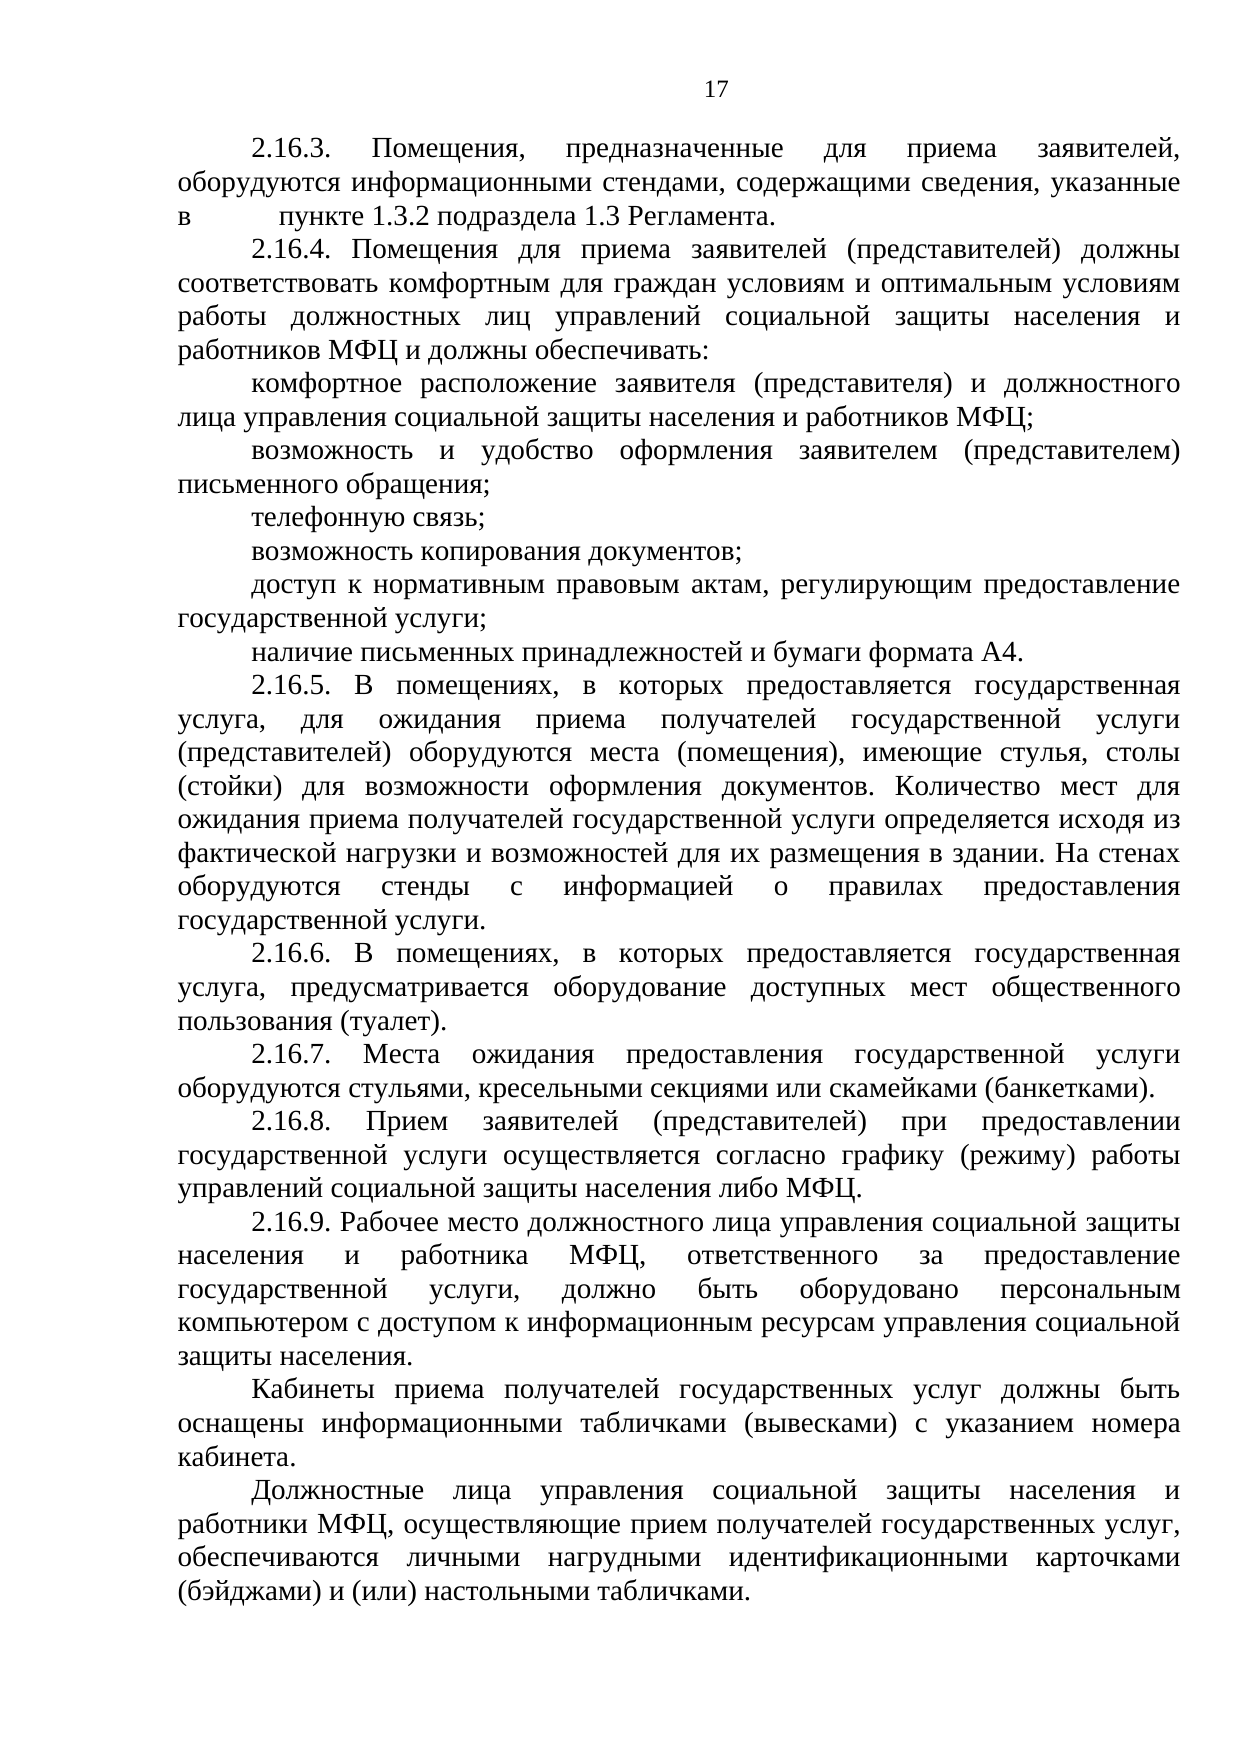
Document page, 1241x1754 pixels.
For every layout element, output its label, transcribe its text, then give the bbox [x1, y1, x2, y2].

text комфортное расположение заявителя (представителя) и должностного лица управления социальной защиты населения и работников МФЦ; [177, 365, 1181, 432]
text Должностные лица управления социальной защиты населения и работники МФЦ, осуществляющие прием получателей государственных услуг, обеспечиваются личными нагрудными идентификационными карточками (бэйджами) и (или) настольными табличками. [177, 1472, 1181, 1606]
text 2.16.7. Места ожидания предоставления государственной услуги оборудуются стульями, кресельными секциями или скамейками (банкетками). [177, 1036, 1181, 1103]
text возможность копирования документов; [177, 533, 1181, 567]
text 2.16.3. Помещения, предназначенные для приема заявителей, оборудуются информационными стендами, содержащими сведения, указанные в пункте 1.3.2 подраздела 1.3 Регламента. [177, 131, 1181, 231]
text Кабинеты приема получателей государственных услуг должны быть оснащены информационными табличками (вывесками) с указанием номера кабинета. [177, 1372, 1181, 1472]
text телефонную связь; [177, 499, 1181, 533]
text 2.16.4. Помещения для приема заявителей (представителей) должны соответствовать комфортным для граждан условиям и оптимальным условиям работы должностных лиц управлений социальной защиты населения и работников МФЦ и должны обеспечивать: [177, 231, 1181, 365]
text возможность и удобство оформления заявителем (представителем) письменного обращения; [177, 432, 1181, 499]
text наличие письменных принадлежностей и бумаги формата A4. [177, 634, 1181, 667]
text 2.16.6. В помещениях, в которых предоставляется государственная услуга, предусматривается оборудование доступных мест общественного пользования (туалет). [177, 936, 1181, 1036]
text 2.16.8. Прием заявителей (представителей) при предоставлении государственной услуги осуществляется согласно графику (режиму) работы управлений социальной защиты населения либо МФЦ. [177, 1103, 1181, 1204]
text доступ к нормативным правовым актам, регулирующим предоставление государственной услуги; [177, 567, 1181, 634]
text 2.16.9. Рабочее место должностного лица управления социальной защиты населения и работника МФЦ, ответственного за предоставление государственной услуги, должно быть оборудовано персональным компьютером с доступом к информационным ресурсам управления социальной защиты населения. [177, 1204, 1181, 1372]
text 2.16.5. В помещениях, в которых предоставляется государственная услуга, для ожидания приема получателей государственной услуги (представителей) оборудуются места (помещения), имеющие стулья, столы (стойки) для возможности оформления документов. Количество мест для ожидания приема получателей государственной услуги определяется исходя из фактической нагрузки и возможностей для их размещения в здании. На стенах оборудуются стенды с информацией о правилах предоставления государственной услуги. [177, 667, 1181, 936]
